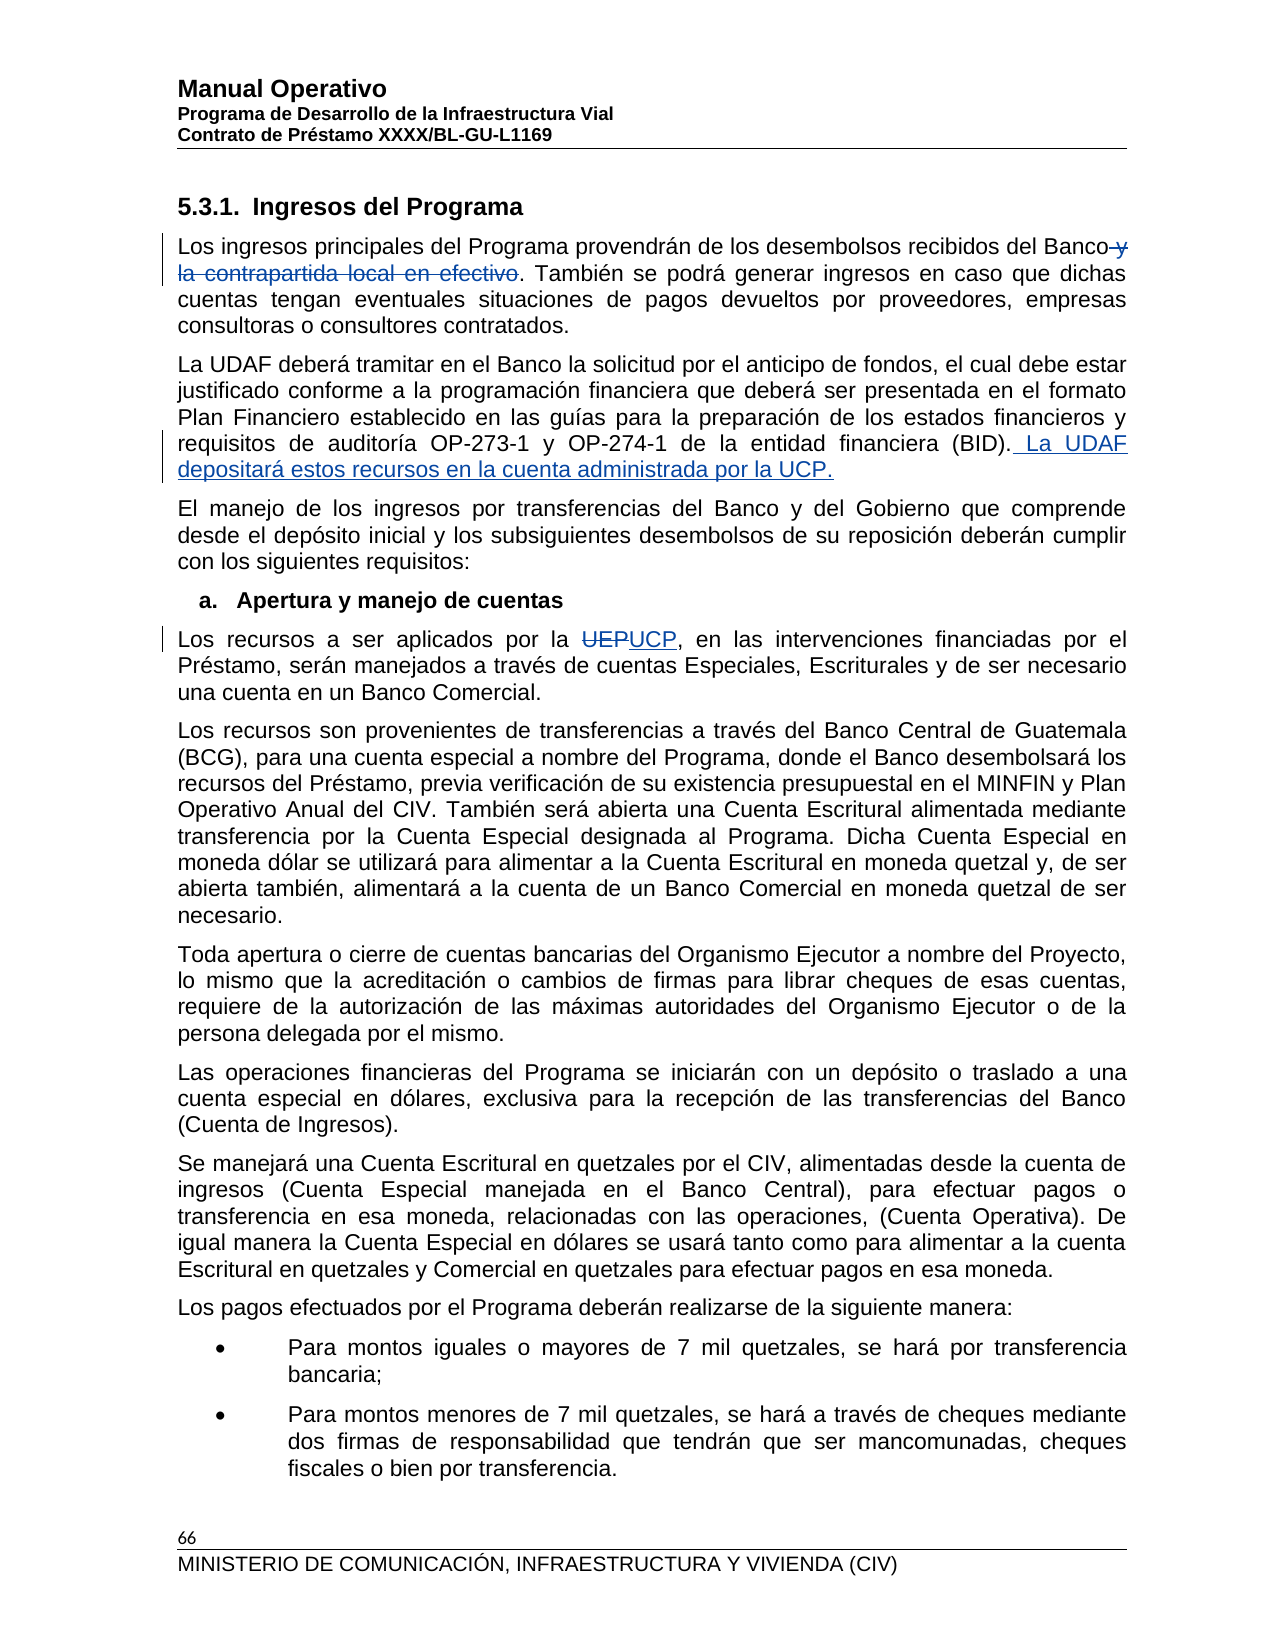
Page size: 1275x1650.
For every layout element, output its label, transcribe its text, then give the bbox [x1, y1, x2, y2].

list Ingresos del Programa [177, 192, 1127, 221]
text Los recursos son provenientes de transferencias a través del Banco Central de Guatemala (BCG), para una cuenta especial a nombre del Programa, donde el Banco desembolsará los recursos del Préstamo, previa verificación de su existencia presupuestal en el MINFIN y Plan Operativo Anual del CIV. También será abierta una Cuenta Escritural alimentada mediante transferencia por la Cuenta Especial designada al Programa. Dicha Cuenta Especial en moneda dólar se utilizará para alimentar a la Cuenta Escritural en moneda quetzal y, de ser abierta también, alimentará a la cuenta de un Banco Comercial en moneda quetzal de ser necesario. [177, 717, 1127, 928]
text Se manejará una Cuenta Escritural en quetzales por el CIV, alimentadas desde la cuenta de ingresos (Cuenta Especial manejada en el Banco Central), para efectuar pagos o transferencia en esa moneda, relacionadas con las operaciones, (Cuenta Operativa). De igual manera la Cuenta Especial en dólares se usará tanto como para alimentar a la cuenta Escritural en quetzales y Comercial en quetzales para efectuar pagos en esa moneda. [177, 1150, 1127, 1282]
text La UDAF deberá tramitar en el Banco la solicitud por el anticipo de fondos, el cual debe estar justificado conforme a la programación financiera que deberá ser presentada en el formato Plan Financiero establecido en las guías para la preparación de los estados financieros y requisitos de auditoría OP-273-1 y OP-274-1 de la entidad financiera (BID). [177, 351, 1127, 483]
list Para montos iguales o mayores de 7 mil quetzales, se hará por transferencia bancaria; [214, 1333, 1127, 1388]
list Para montos menores de 7 mil quetzales, se hará a través de cheques mediante dos firmas de responsabilidad que tendrán que ser mancomunadas, cheques fiscales o bien por transferencia. [214, 1400, 1127, 1481]
text Los recursos a ser aplicados por la , en las intervenciones financiadas por el Préstamo, serán manejados a través de cuentas Especiales, Escriturales y de ser necesario una cuenta en un Banco Comercial. [177, 626, 1127, 705]
text Toda apertura o cierre de cuentas bancarias del Organismo Ejecutor a nombre del Proyecto, lo mismo que la acreditación o cambios de firmas para librar cheques de esas cuentas, requiere de la autorización de las máximas autoridades del Organismo Ejecutor o de la persona delegada por el mismo. [177, 941, 1127, 1046]
text Los ingresos principales del Programa provendrán de los desembolsos recibidos del Banco. También se podrá generar ingresos en caso que dichas cuentas tengan eventuales situaciones de pagos devueltos por proveedores, empresas consultoras o consultores contratados. [177, 233, 1127, 338]
text El manejo de los ingresos por transferencias del Banco y del Gobierno que comprende desde el depósito inicial y los subsiguientes desembolsos de su reposición deberán cumplir con los siguientes requisitos: [177, 495, 1127, 574]
text Las operaciones financieras del Programa se iniciarán con un depósito o traslado a una cuenta especial en dólares, exclusiva para la recepción de las transferencias del Banco (Cuenta de Ingresos). [177, 1058, 1127, 1138]
text Los pagos efectuados por el Programa deberán realizarse de la siguiente manera: [177, 1294, 1127, 1321]
list Apertura y manejo de cuentas [199, 587, 1127, 613]
